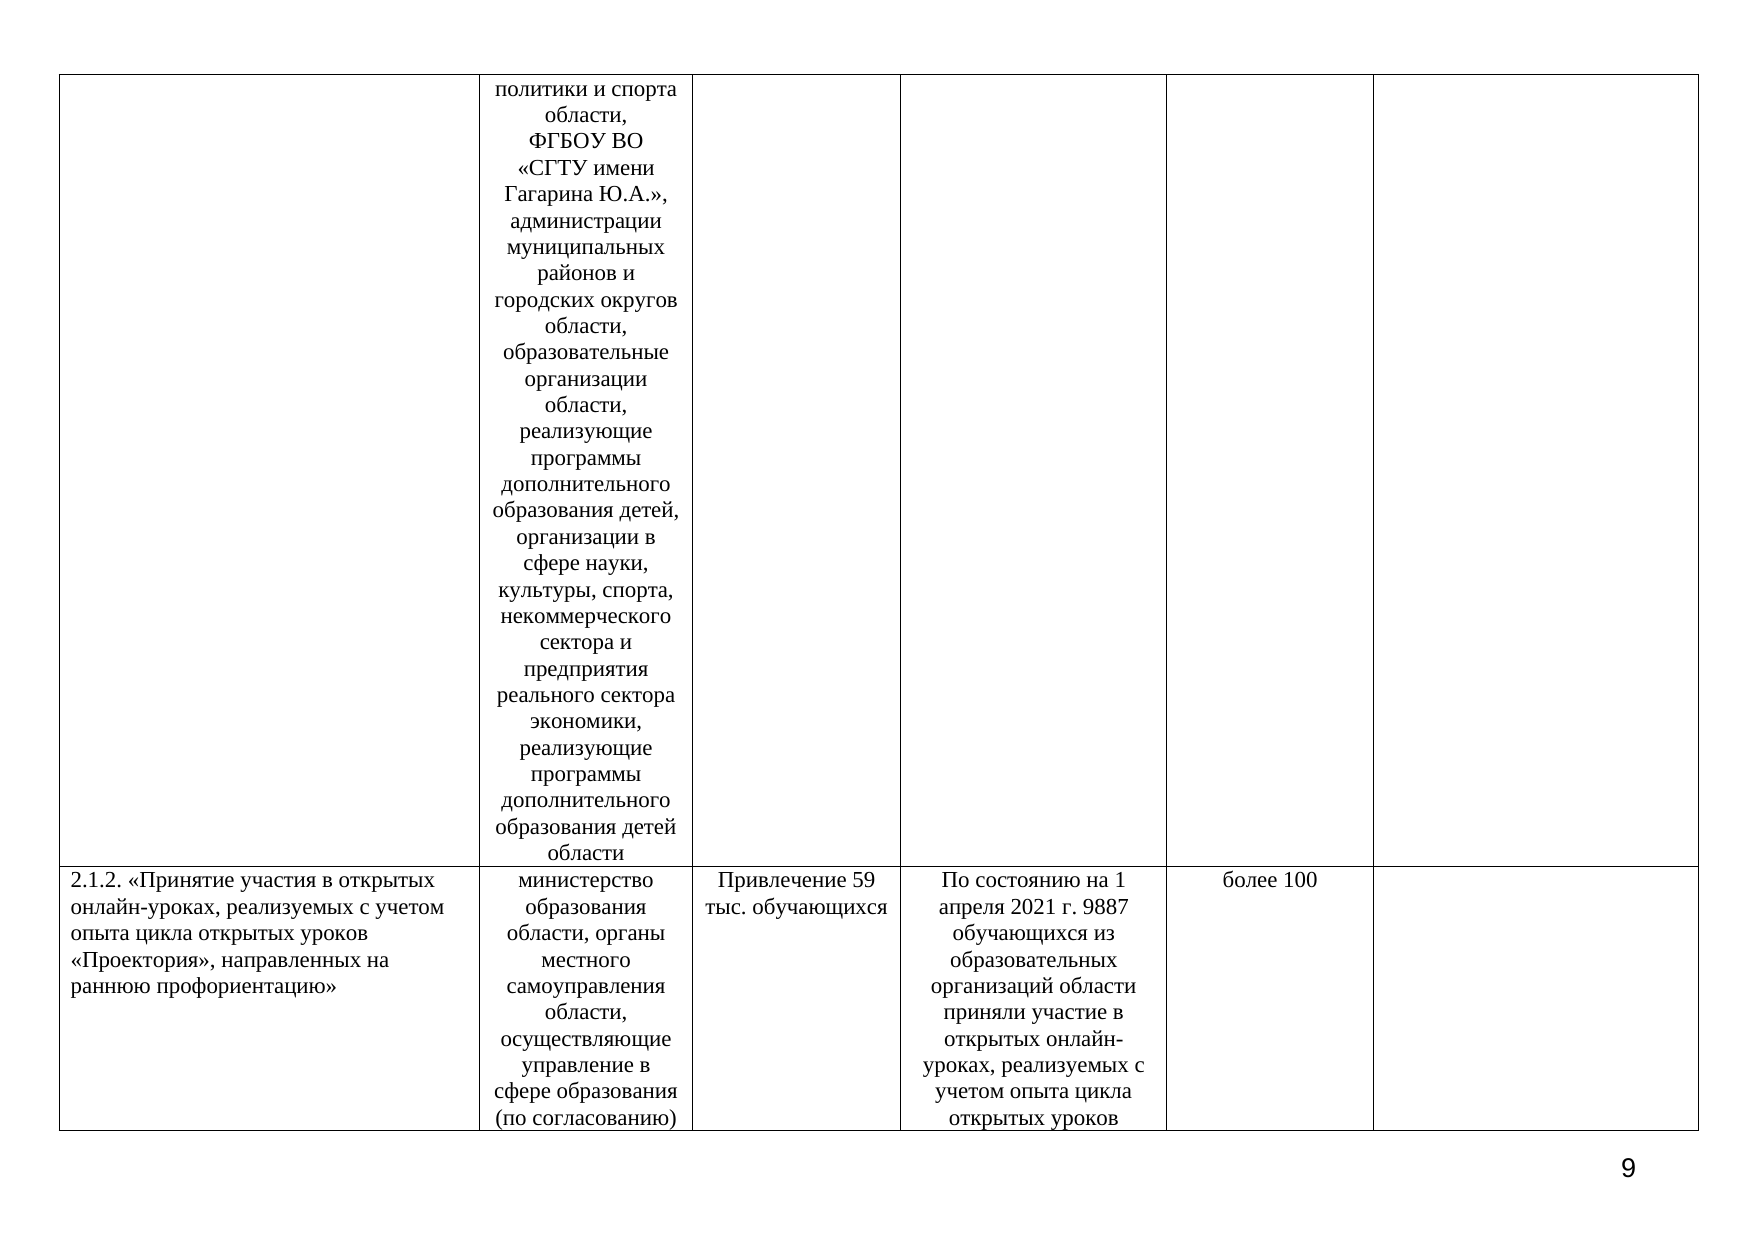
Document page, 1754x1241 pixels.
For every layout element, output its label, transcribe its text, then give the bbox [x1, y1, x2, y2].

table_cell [60, 867, 479, 1130]
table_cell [901, 867, 1166, 1130]
table_cell х [1167, 75, 1373, 866]
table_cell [60, 75, 479, 866]
table_cell х [901, 75, 1166, 866]
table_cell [480, 867, 692, 1130]
table_cell [1374, 75, 1698, 866]
table_cell более 100 [1167, 867, 1373, 1130]
table_cell х [693, 75, 900, 866]
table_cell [480, 75, 692, 866]
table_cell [693, 867, 900, 1130]
table_cell [1374, 867, 1698, 1130]
